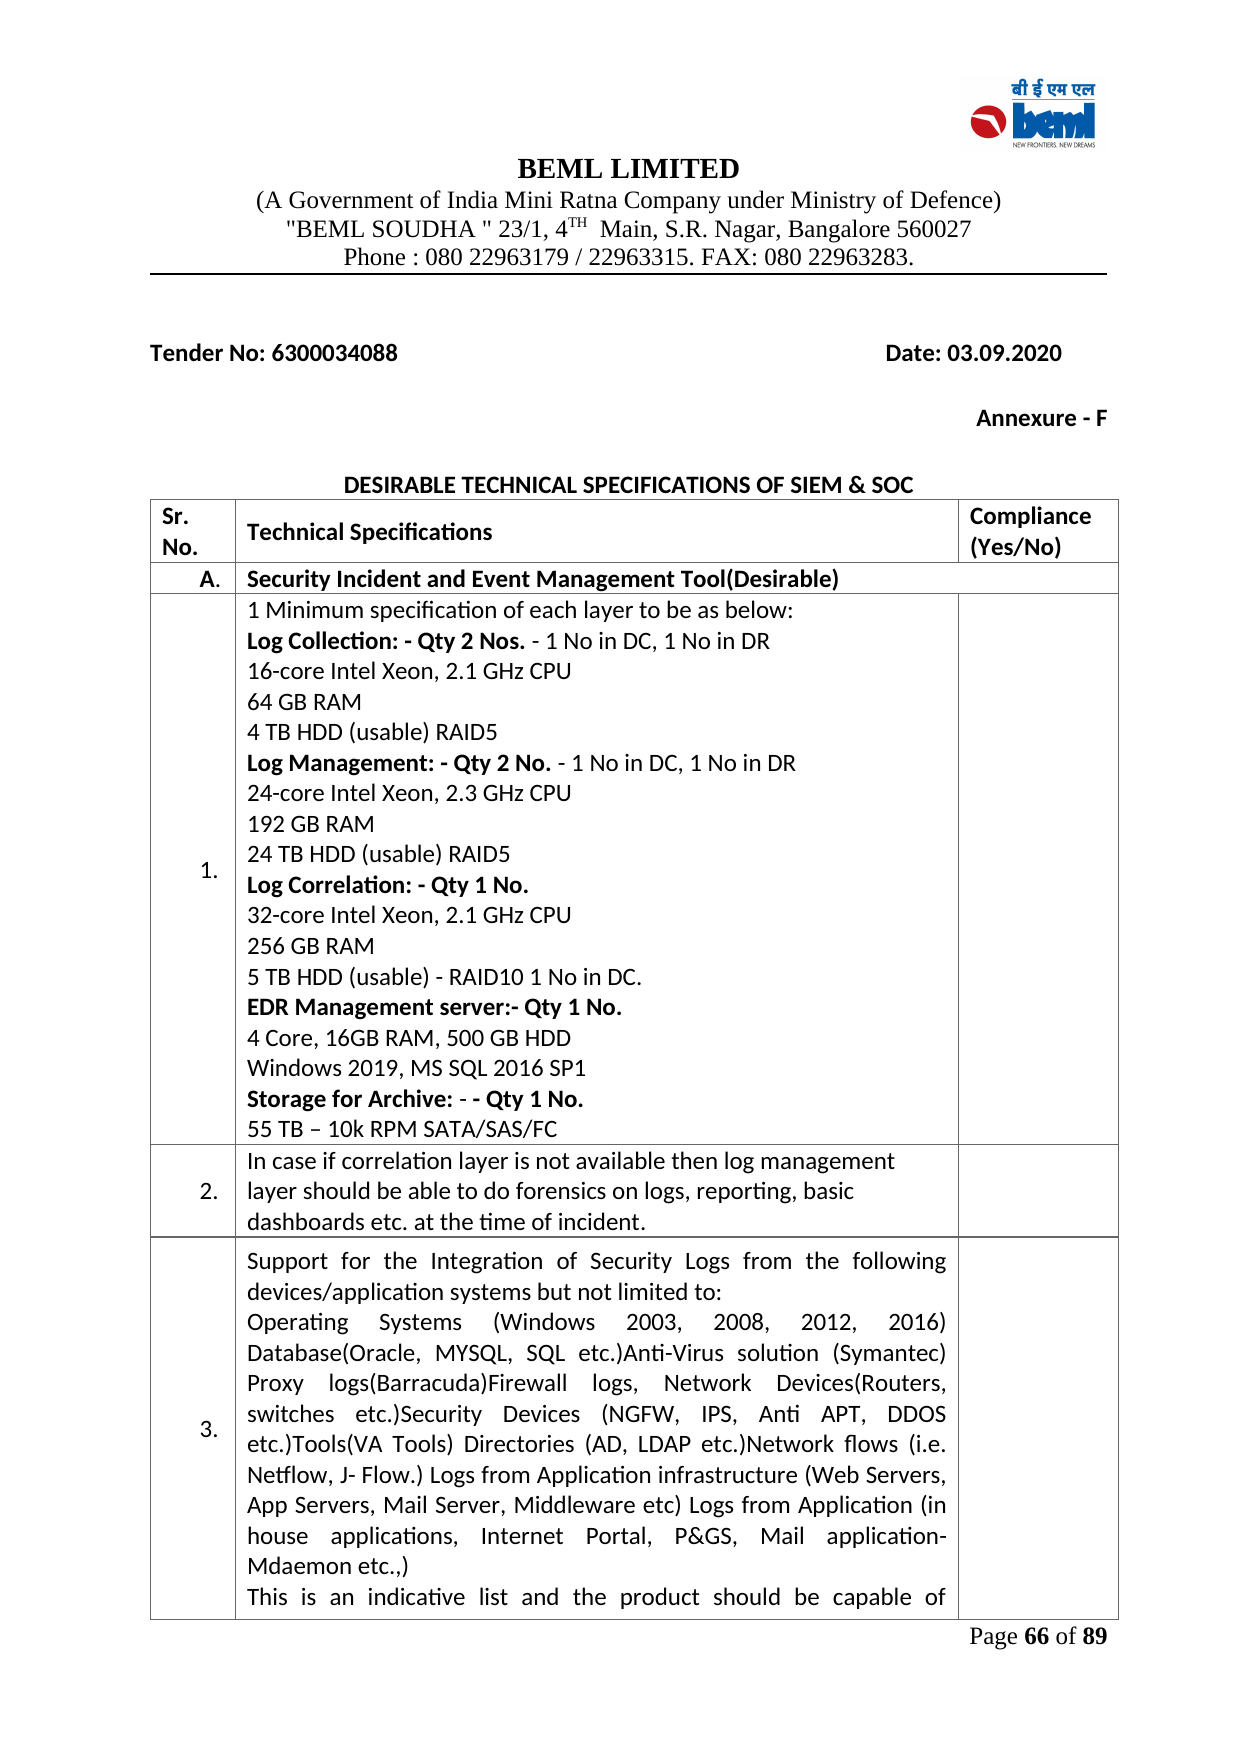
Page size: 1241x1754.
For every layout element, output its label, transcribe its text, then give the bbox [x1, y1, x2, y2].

table_cell 1 Minimum specification of each layer to be as below: Log Collection: - Qty 2 Nos. - 1 No in DC, 1 No in DR 16-core Intel Xeon, 2.1 GHz CPU 64 GB RAM 4 TB HDD (usable) RAID5 Log Management: - Qty 2 No. - 1 No in DC, 1 No in DR 24-core Intel Xeon, 2.3 GHz CPU 192 GB RAM 24 TB HDD (usable) RAID5 Log Correlation: - Qty 1 No. 32-core Intel Xeon, 2.1 GHz CPU 256 GB RAM 5 TB HDD (usable) - RAID10 1 No in DC. EDR Management server:- Qty 1 No. 4 Core, 16GB RAM, 500 GB HDD Windows 2019, MS SQL 2016 SP1 Storage for Archive: - - Qty 1 No. 55 TB – 10k RPM SATA/SAS/FC [236, 594, 958, 1144]
table_header Sr. No. [151, 500, 235, 562]
table_header Technical Specifications [236, 500, 958, 562]
table_cell Security Incident and Event Management Tool(Desirable) [236, 563, 1118, 593]
table_cell [151, 594, 235, 1144]
table_cell A. [151, 563, 235, 593]
table_header Compliance (Yes/No) [959, 500, 1118, 562]
text Annexure - F [150, 403, 1107, 432]
table_cell [151, 1145, 235, 1236]
text DESIRABLE TECHNICAL SPECIFICATIONS OF SIEM & SOC [150, 471, 1107, 499]
table_cell [959, 1238, 1118, 1619]
table_cell [151, 1238, 235, 1619]
picture [958, 75, 1108, 152]
table_cell [959, 1145, 1118, 1236]
table_cell In case if correlation layer is not available then log management layer should be able to do forensics on logs, reporting, basic dashboards etc. at the time of incident. [236, 1145, 958, 1236]
text Tender No: 6300034088 Date: 03.09.2020 [150, 337, 1107, 368]
table_cell [959, 594, 1118, 1144]
